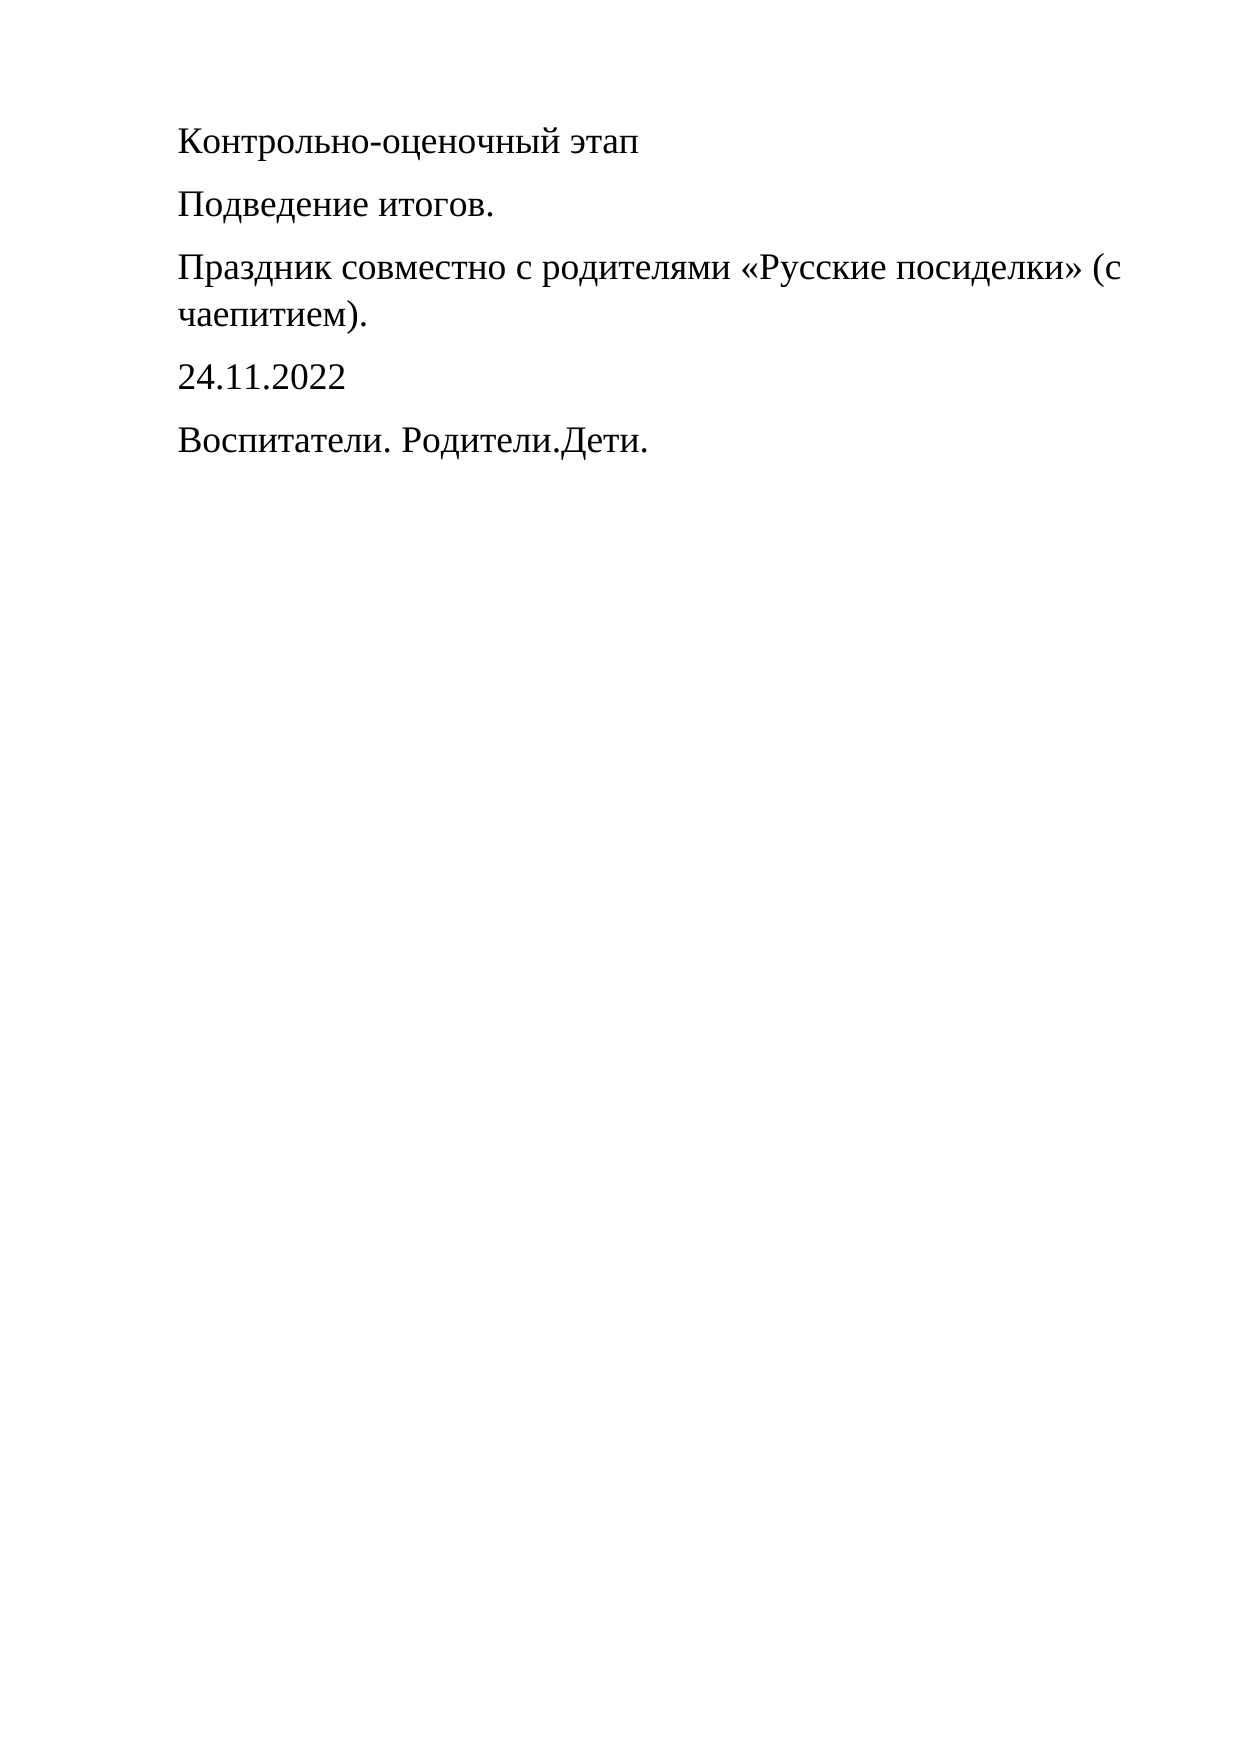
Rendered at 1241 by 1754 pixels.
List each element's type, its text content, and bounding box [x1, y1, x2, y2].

text 24.11.2022 [177, 354, 1152, 397]
text Контрольно-оценочный этап [177, 118, 1152, 161]
text Воспитатели. Родители.Дети. [177, 418, 1152, 461]
text Праздник совместно с родителями «Русские посиделки» (с чаепитием). [177, 244, 1152, 334]
text Подведение итогов. [177, 181, 1152, 224]
